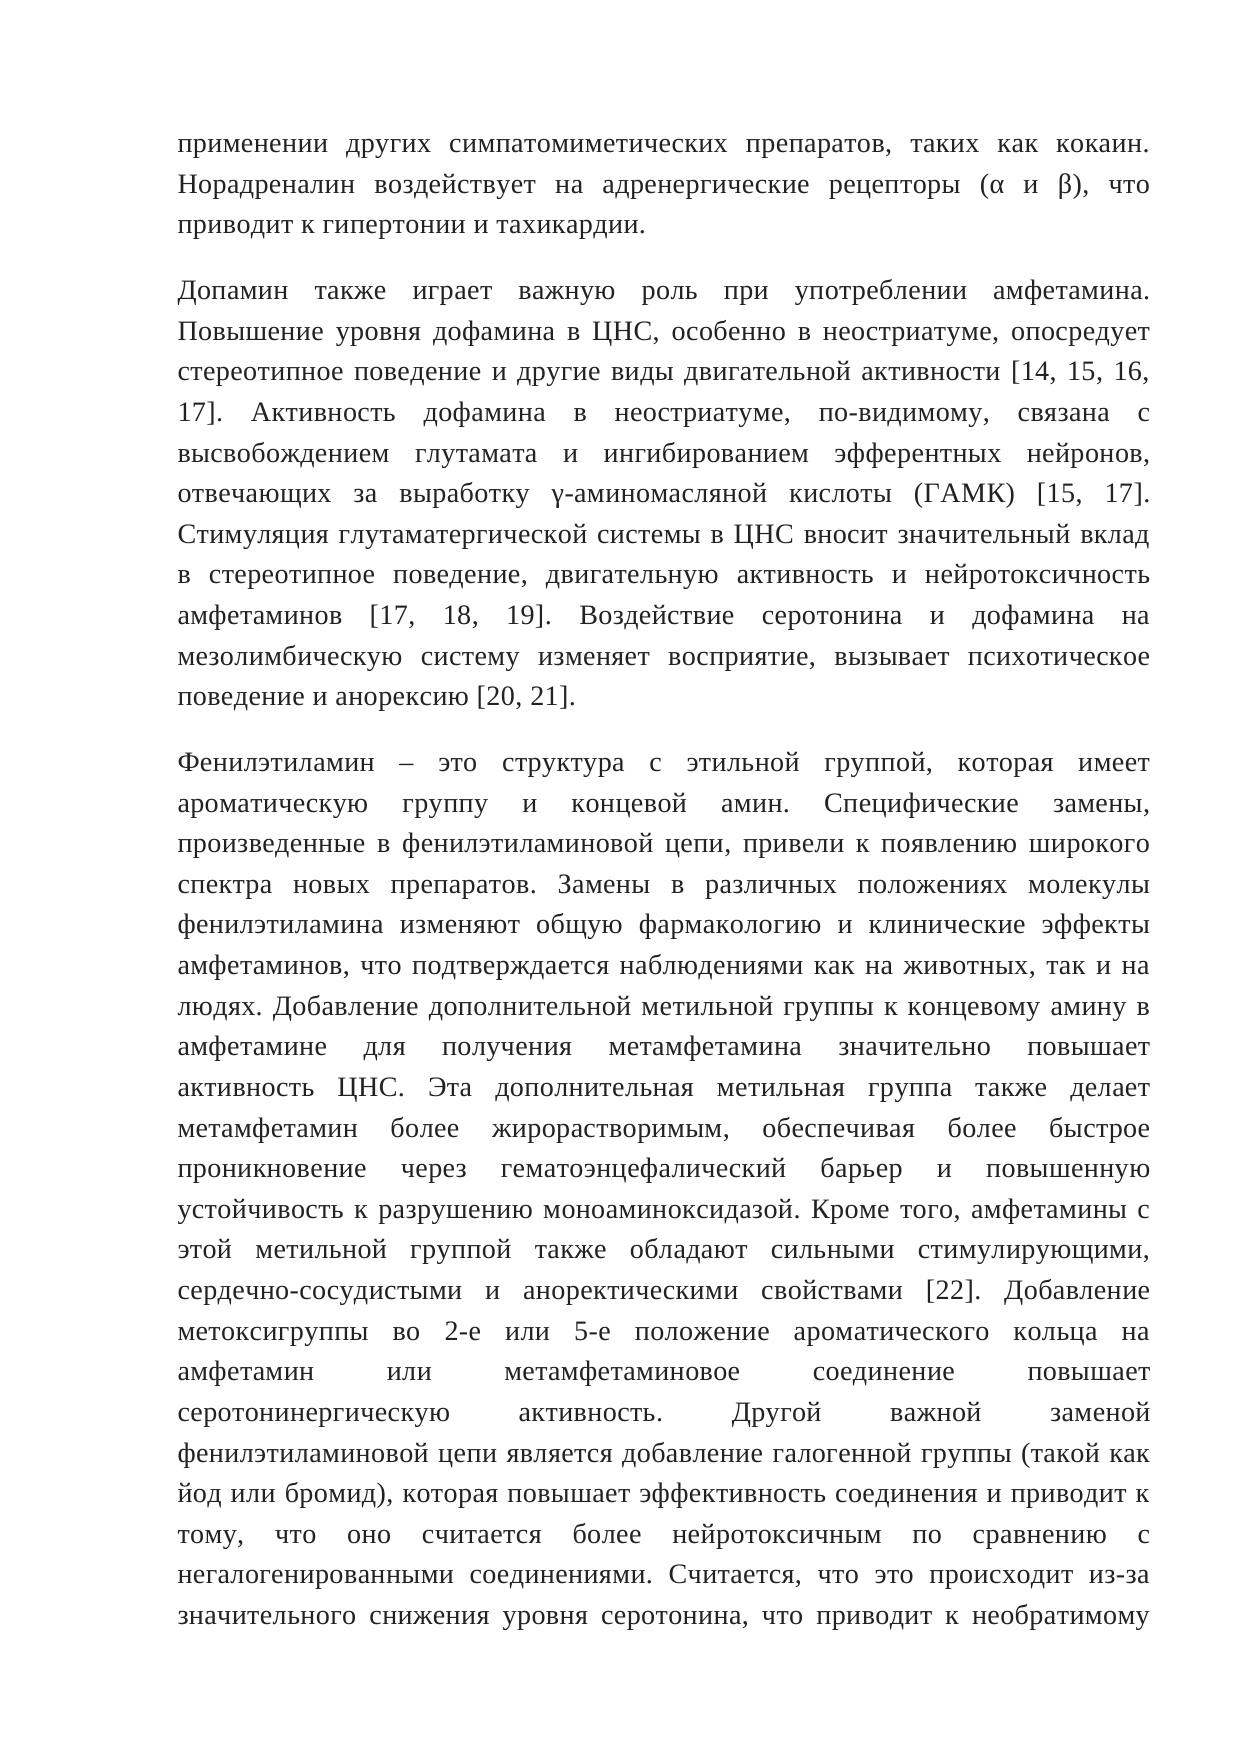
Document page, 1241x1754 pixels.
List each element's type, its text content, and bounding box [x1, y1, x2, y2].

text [177, 737, 1152, 1631]
text Допамин также играет важную роль при употреблении амфетамина. Повышение уровня дофамина в ЦНС, особенно в неостриатуме, опосредует стереотипное поведение и другие виды двигательной активности [14, 15, 16, 17]. Активность дофамина в неостриатуме, по-видимому, связана с высвобождением глутамата и ингибированием эфферентных нейронов, отвечающих за выработку γ-аминомасляной кислоты (ГАМК) [15, 17]. Стимуляция глутаматергической системы в ЦНС вносит значительный вклад в стереотипное поведение, двигательную активность и нейротоксичность амфетаминов [17, 18, 19]. Воздействие серотонина и дофамина на мезолимбическую систему изменяет восприятие, вызывает психотическое поведение и анорексию [20, 21]. [177, 265, 1152, 712]
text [177, 118, 1152, 240]
